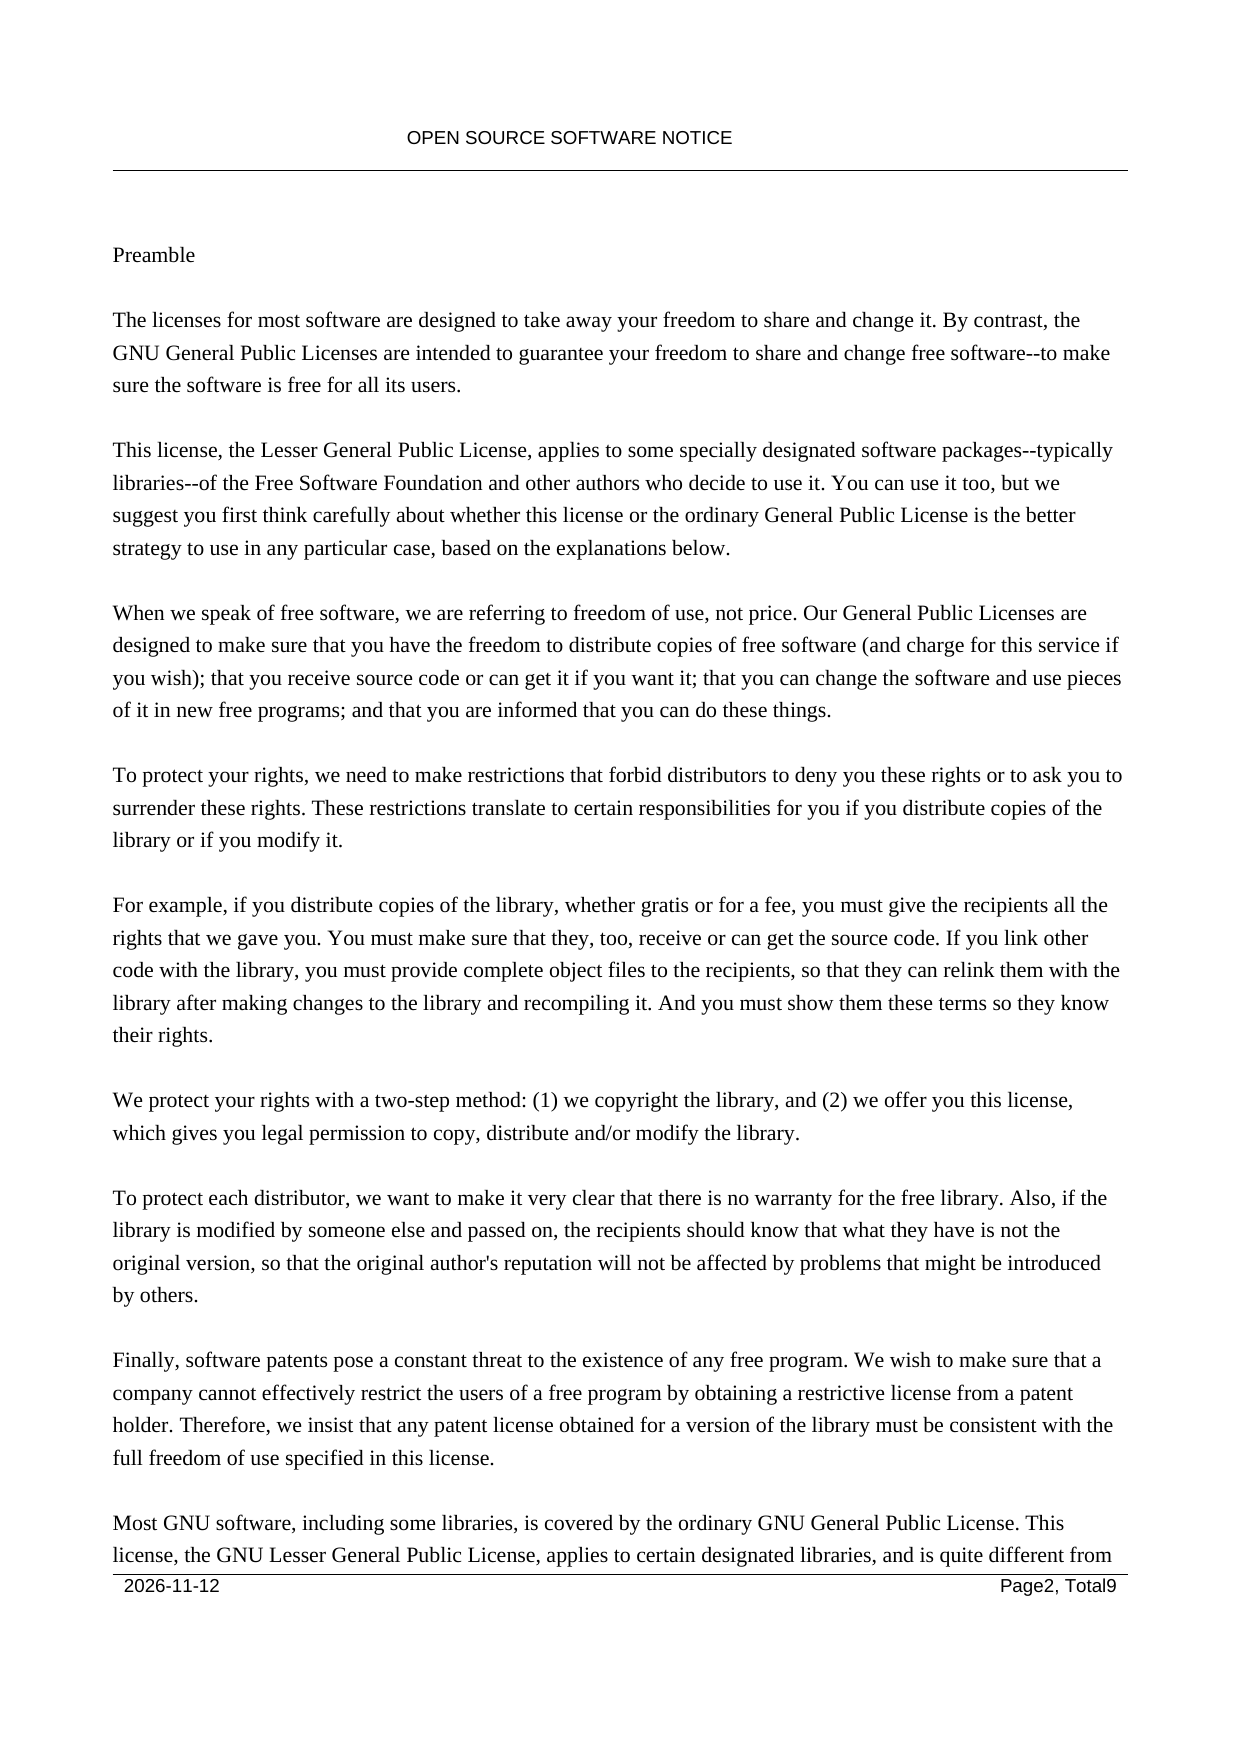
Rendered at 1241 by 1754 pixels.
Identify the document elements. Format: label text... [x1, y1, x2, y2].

text This license, the Lesser General Public License, applies to some specially designated software packages--typically libraries--of the Free Software Foundation and other authors who decide to use it. You can use it too, but we suggest you first think carefully about whether this license or the ordinary General Public License is the better strategy to use in any particular case, based on the explanations below. [112, 434, 1128, 564]
text For example, if you distribute copies of the library, whether gratis or for a fee, you must give the recipients all the rights that we gave you. You must make sure that they, too, receive or can get the source code. If you link other code with the library, you must provide complete object files to the recipients, so that they can relink them with the library after making changes to the library and recompiling it. And you must show them these terms so they know their rights. [112, 889, 1128, 1051]
text The licenses for most software are designed to take away your freedom to share and change it. By contrast, the GNU General Public Licenses are intended to guarantee your freedom to share and change free software--to make sure the software is free for all its users. [112, 304, 1128, 401]
text When we speak of free software, we are referring to freedom of use, not price. Our General Public Licenses are designed to make sure that you have the freedom to distribute copies of free software (and charge for this service if you wish); that you receive source code or can get it if you want it; that you can change the software and use pieces of it in new free programs; and that you are informed that you can do these things. [112, 596, 1128, 726]
text Finally, software patents pose a constant threat to the existence of any free program. We wish to make sure that a company cannot effectively restrict the users of a free program by obtaining a restrictive license from a patent holder. Therefore, we insist that any patent license obtained for a version of the library must be consistent with the full freedom of use specified in this license. [112, 1344, 1128, 1474]
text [112, 1506, 1128, 1571]
text Preamble [112, 239, 1128, 271]
text We protect your rights with a two-step method: (1) we copyright the library, and (2) we offer you this license, which gives you legal permission to copy, distribute and/or modify the library. [112, 1084, 1128, 1149]
text To protect each distributor, we want to make it very clear that there is no warranty for the free library. Also, if the library is modified by someone else and passed on, the recipients should know that what they have is not the original version, so that the original author's reputation will not be affected by problems that might be introduced by others. [112, 1181, 1128, 1311]
text To protect your rights, we need to make restrictions that forbid distributors to deny you these rights or to ask you to surrender these rights. These restrictions translate to certain responsibilities for you if you distribute copies of the library or if you modify it. [112, 759, 1128, 856]
